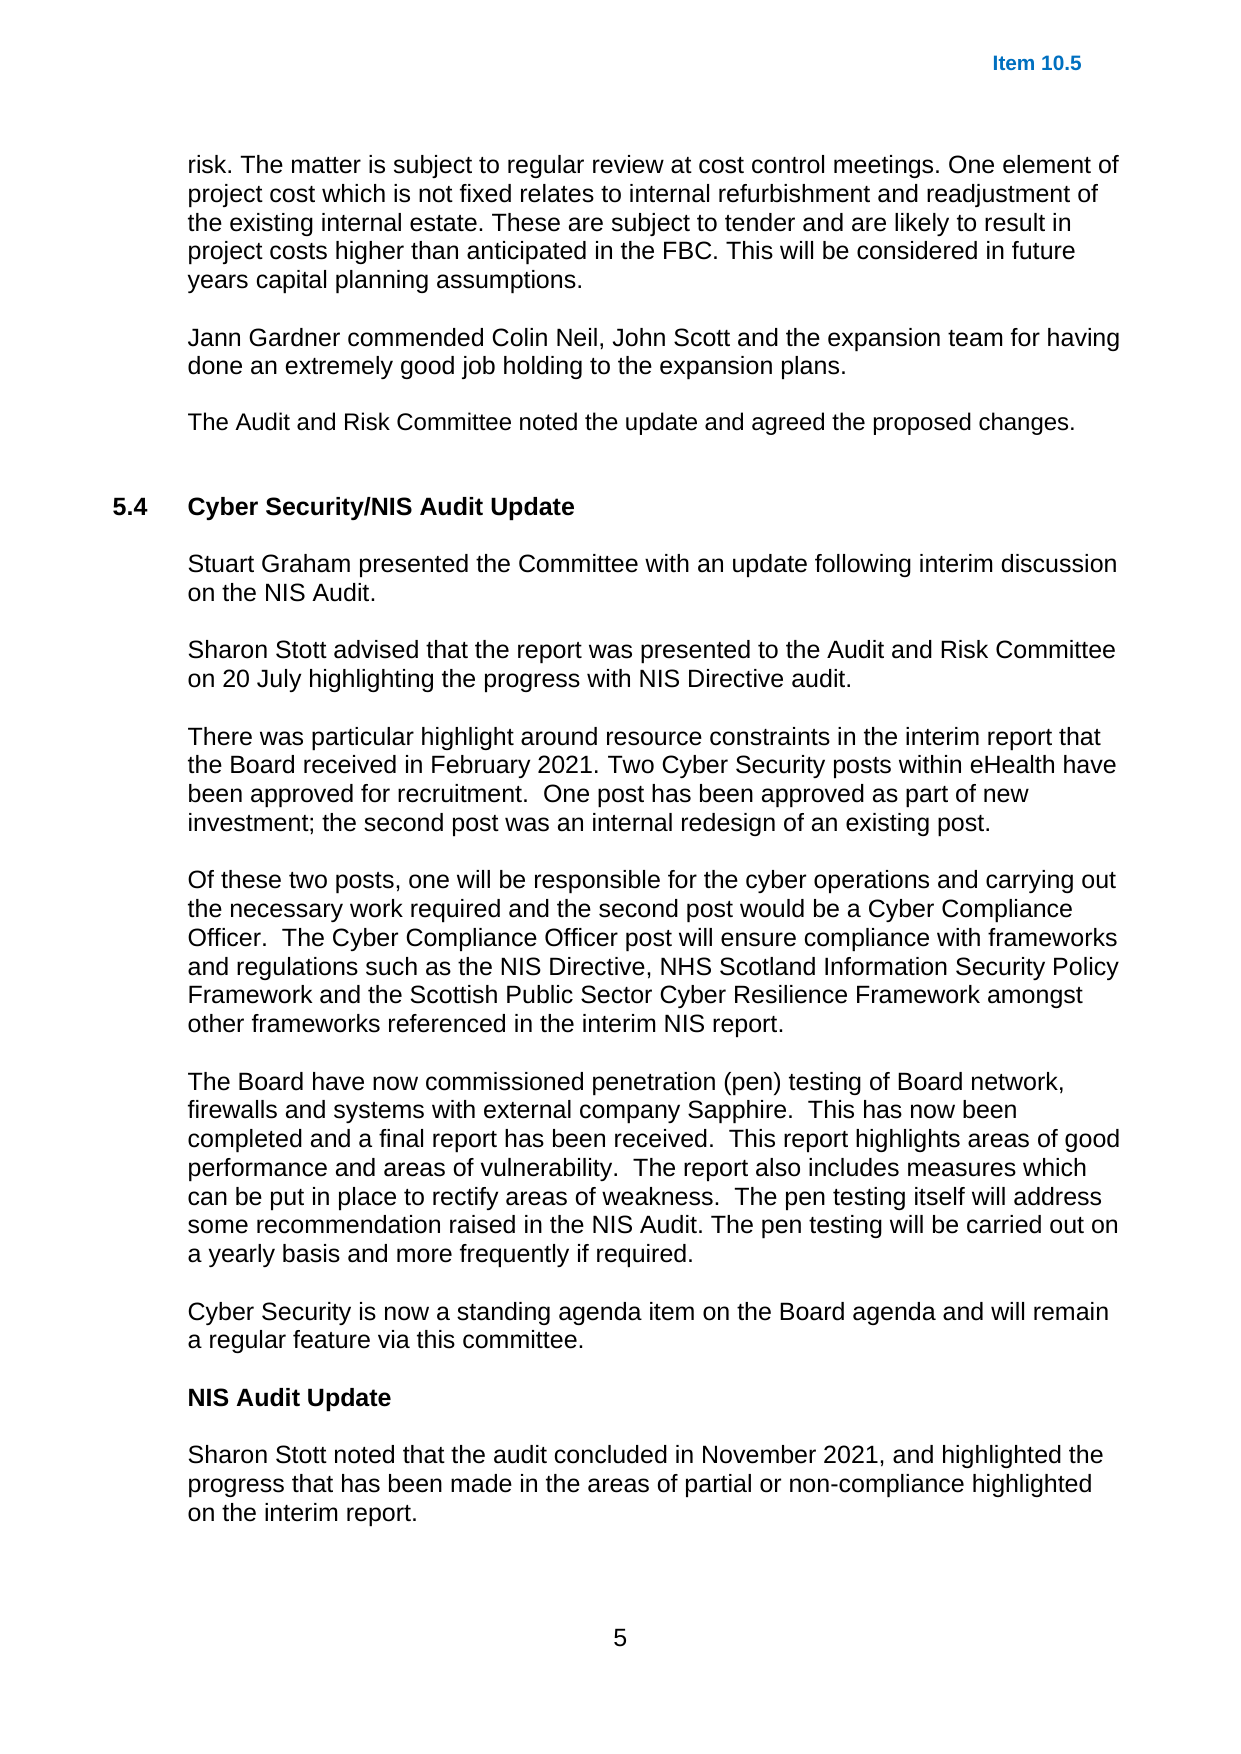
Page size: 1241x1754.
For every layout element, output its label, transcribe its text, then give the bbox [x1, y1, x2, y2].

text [187, 150, 1128, 294]
text The Board have now commissioned penetration (pen) testing of Board network, firewalls and systems with external company Sapphire. This has now been completed and a final report has been received. This report highlights areas of good performance and areas of vulnerability. The report also includes measures which can be put in place to rectify areas of weakness. The pen testing itself will address some recommendation raised in the NIS Audit. The pen testing will be carried out on a yearly basis and more frequently if required. [187, 1067, 1128, 1268]
text Of these two posts, one will be responsible for the cyber operations and carrying out the necessary work required and the second post would be a Cyber Compliance Officer. The Cyber Compliance Officer post will ensure compliance with frameworks and regulations such as the NIS Directive, NHS Scotland Information Security Policy Framework and the Scottish Public Sector Cyber Resilience Framework amongst other frameworks referenced in the interim NIS report. [187, 837, 1128, 1038]
text Sharon Stott advised that the report was presented to the Audit and Risk Committee on 20 July highlighting the progress with NIS Directive audit. [187, 635, 1128, 693]
text The Audit and Risk Committee noted the update and agreed the proposed changes. [187, 408, 1128, 435]
text NIS Audit Update [187, 1383, 1128, 1412]
text Sharon Stott noted that the audit concluded in November 2021, and highlighted the progress that has been made in the areas of partial or non-compliance highlighted on the interim report. [187, 1440, 1128, 1527]
text Cyber Security is now a standing agenda item on the Board agenda and will remain a regular feature via this committee. [187, 1297, 1128, 1354]
list Cyber Security/NIS Audit Update [112, 492, 1128, 520]
text There was particular highlight around resource constraints in the interim report that the Board received in February 2021. Two Cyber Security posts within eHealth have been approved for recruitment. One post has been approved as part of new investment; the second post was an internal redesign of an existing post. [187, 722, 1128, 837]
text Jann Gardner commended Colin Neil, John Scott and the expansion team for having done an extremely good job holding to the expansion plans. [187, 322, 1128, 380]
text Stuart Graham presented the Committee with an update following interim discussion on the NIS Audit. [187, 549, 1128, 607]
